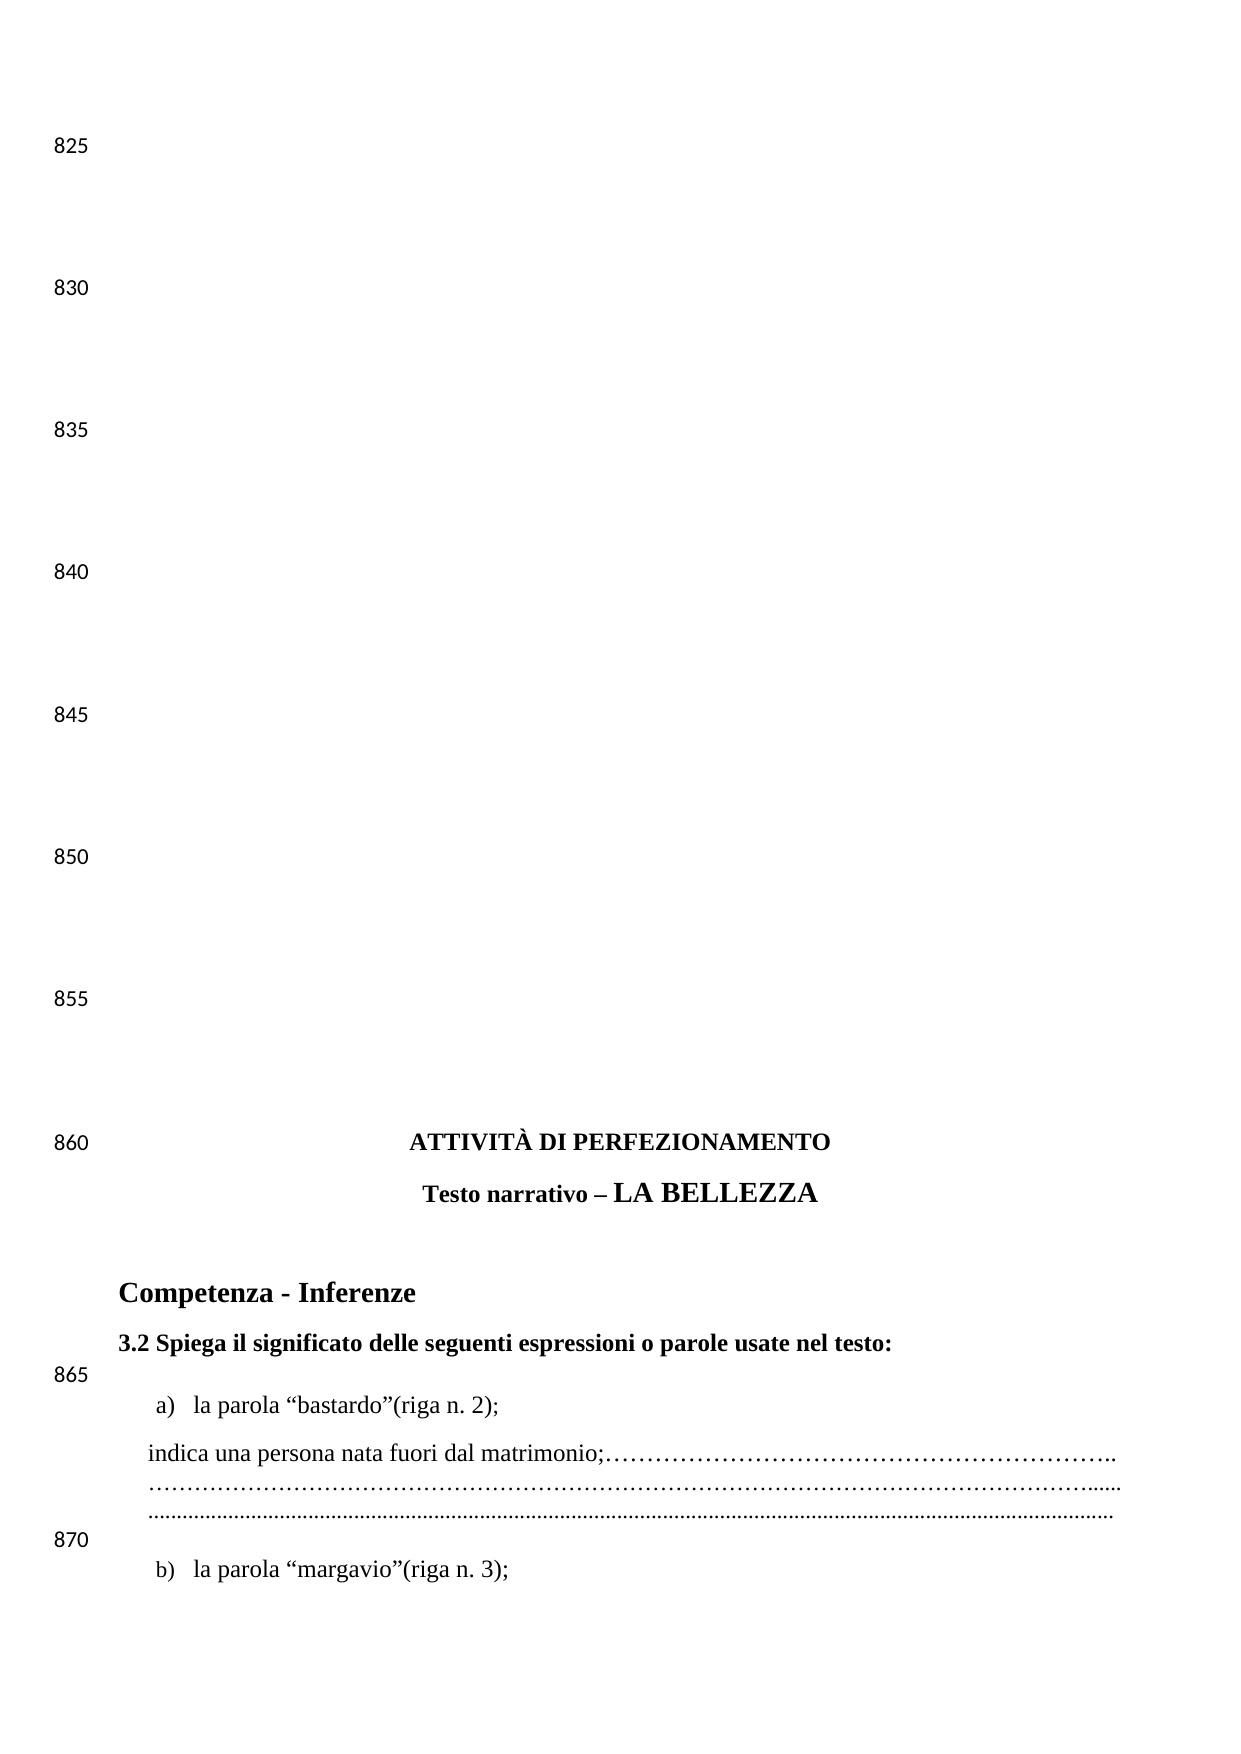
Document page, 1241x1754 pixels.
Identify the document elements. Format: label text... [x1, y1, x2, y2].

list la parola “bastardo”(riga n. 2); [156, 1390, 1122, 1419]
text Competenza - Inferenze [118, 1275, 1122, 1309]
list Spiega il significato delle seguenti espressioni o parole usate nel testo: [118, 1328, 1122, 1357]
text indica una persona nata fuori dal matrimonio;…………………………………………………….. [148, 1438, 1122, 1467]
text ATTIVITÀ DI PERFEZIONAMENTO [118, 1127, 1122, 1156]
text Testo narrativo – LA BELLEZZA [118, 1175, 1122, 1208]
list la parola “margavio”(riga n. 3); [156, 1554, 1122, 1583]
text ……………………………………………………………………………………………………………............................................................................................................................................................................... [148, 1469, 1122, 1524]
